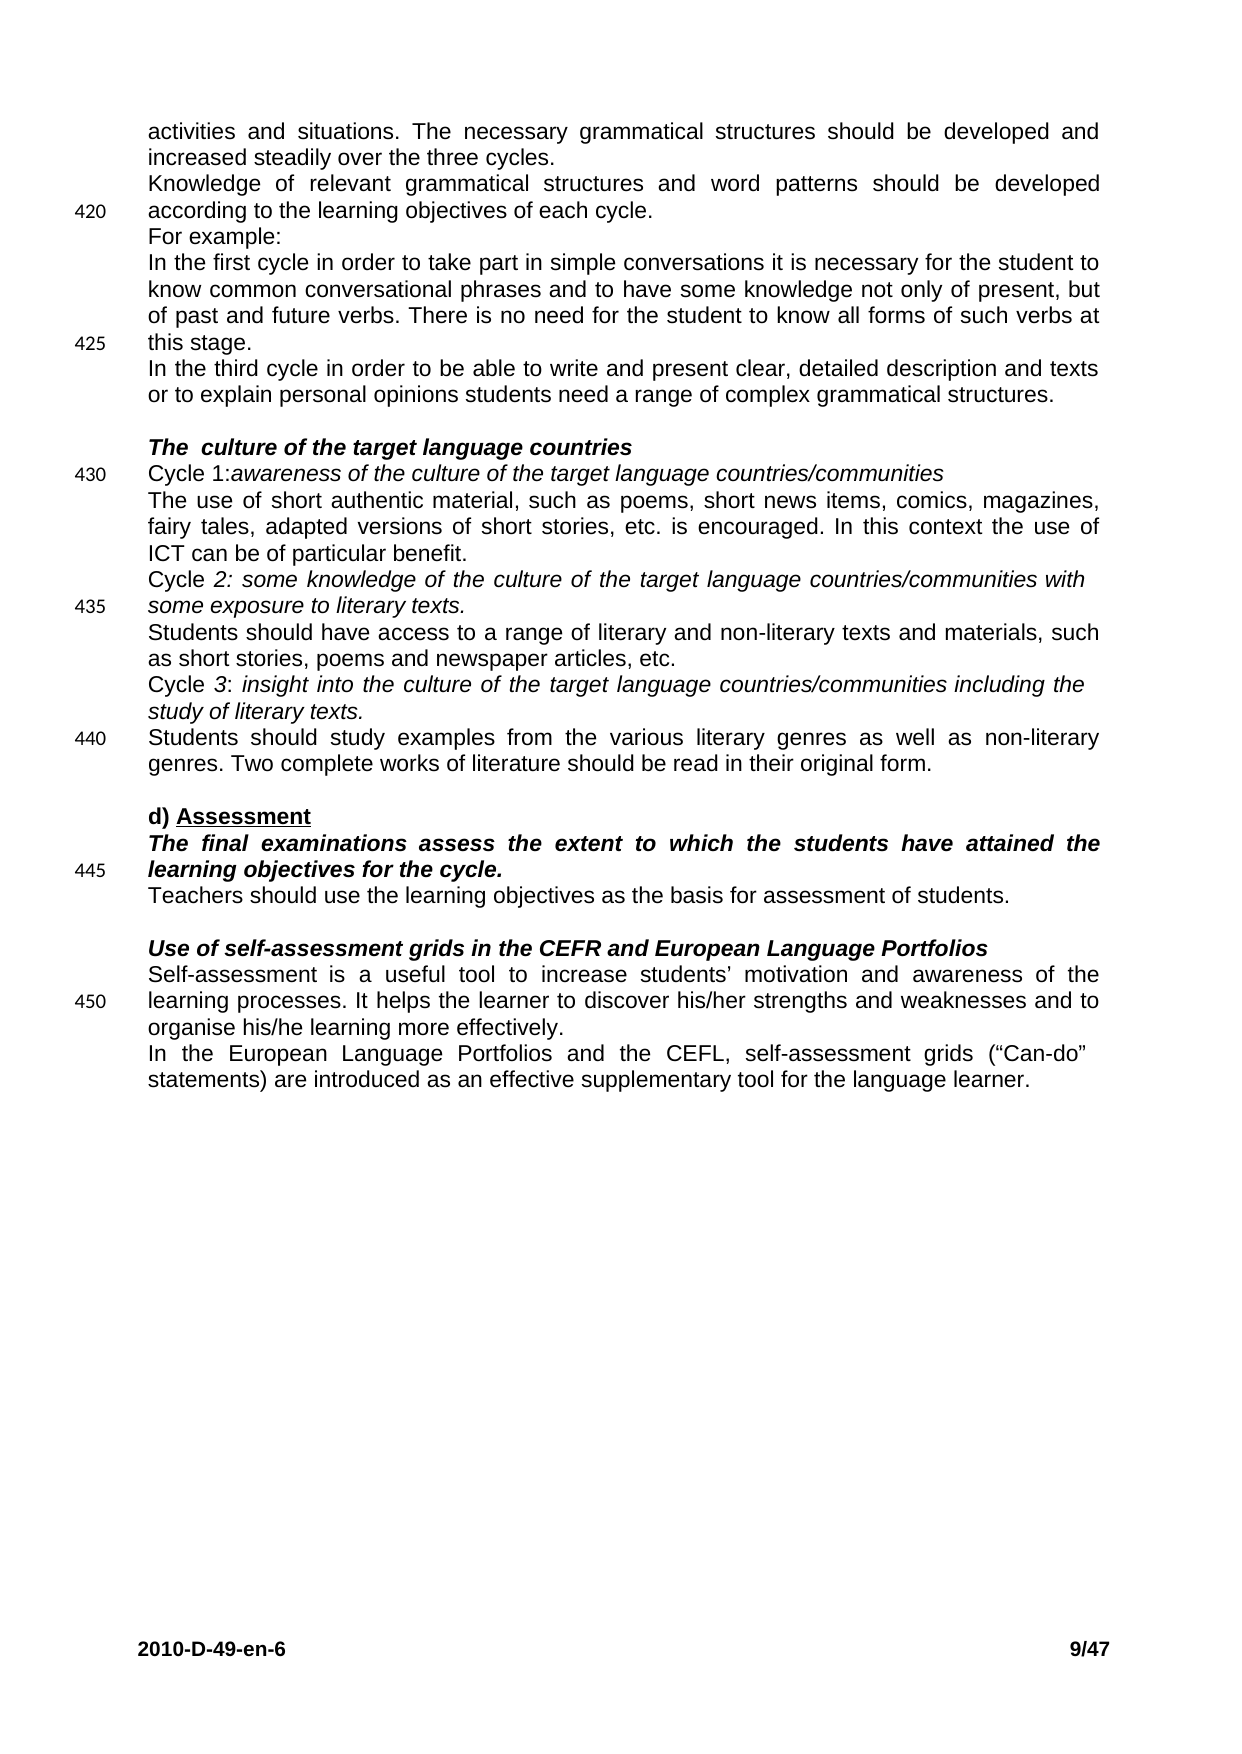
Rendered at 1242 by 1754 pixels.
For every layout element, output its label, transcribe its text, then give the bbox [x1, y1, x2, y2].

text Cycle 3: insight into the culture of the target language countries/communities including the [148, 672, 1100, 698]
text Knowledge of relevant grammatical structures and word patterns should be developed according to the learning objectives of each cycle. [148, 171, 1100, 223]
text Teachers should use the learning objectives as the basis for assessment of students. [148, 882, 1017, 908]
text Students should study examples from the various literary genres as well as non-literary genres. Two complete works of literature should be read in their original form. [148, 724, 1100, 777]
text The use of short authentic material, such as poems, short news items, comics, magazines, fairy tales, adapted versions of short stories, etc. is encouraged. In this context the use of ICT can be of particular benefit. [148, 487, 1100, 566]
text For example: [148, 223, 289, 249]
text statements) are introduced as an effective supplementary tool for the language learner. [148, 1067, 1037, 1093]
text activities and situations. The necessary grammatical structures should be developed and increased steadily over the three cycles. [148, 118, 1100, 171]
text In the third cycle in order to be able to write and present clear, detailed description and texts or to explain personal opinions students need a range of complex grammatical structures. [148, 355, 1100, 408]
text Cycle 2: some knowledge of the culture of the target language countries/communities with [148, 566, 1100, 592]
text In the European Language Portfolios and the CEFL, self-assessment grids (“Can-do” [148, 1041, 1100, 1067]
text In the first cycle in order to take part in simple conversations it is necessary for the student to know common conversational phrases and to have some knowledge not only of present, but of past and future verbs. There is no need for the student to know all forms of such verbs at this stage. [148, 249, 1100, 355]
text d) Assessment [148, 803, 318, 829]
text some exposure to literary texts. [148, 592, 473, 619]
text Self-assessment is a useful tool to increase students’ motivation and awareness of the learning processes. It helps the learner to discover his/her strengths and weaknesses and to organise his/he learning more effectively. [148, 961, 1100, 1041]
text Use of self-assessment grids in the CEFR and European Language Portfolios [148, 935, 995, 961]
text The final examinations assess the extent to which the students have attained the learning objectives for the cycle. [148, 829, 1100, 882]
text study of literary texts. [148, 698, 372, 724]
text The culture of the target language countries [148, 434, 634, 460]
text Cycle 1:awareness of the culture of the target language countries/communities [148, 460, 951, 487]
text Students should have access to a range of literary and non-literary texts and materials, such as short stories, poems and newspaper articles, etc. [148, 619, 1100, 672]
